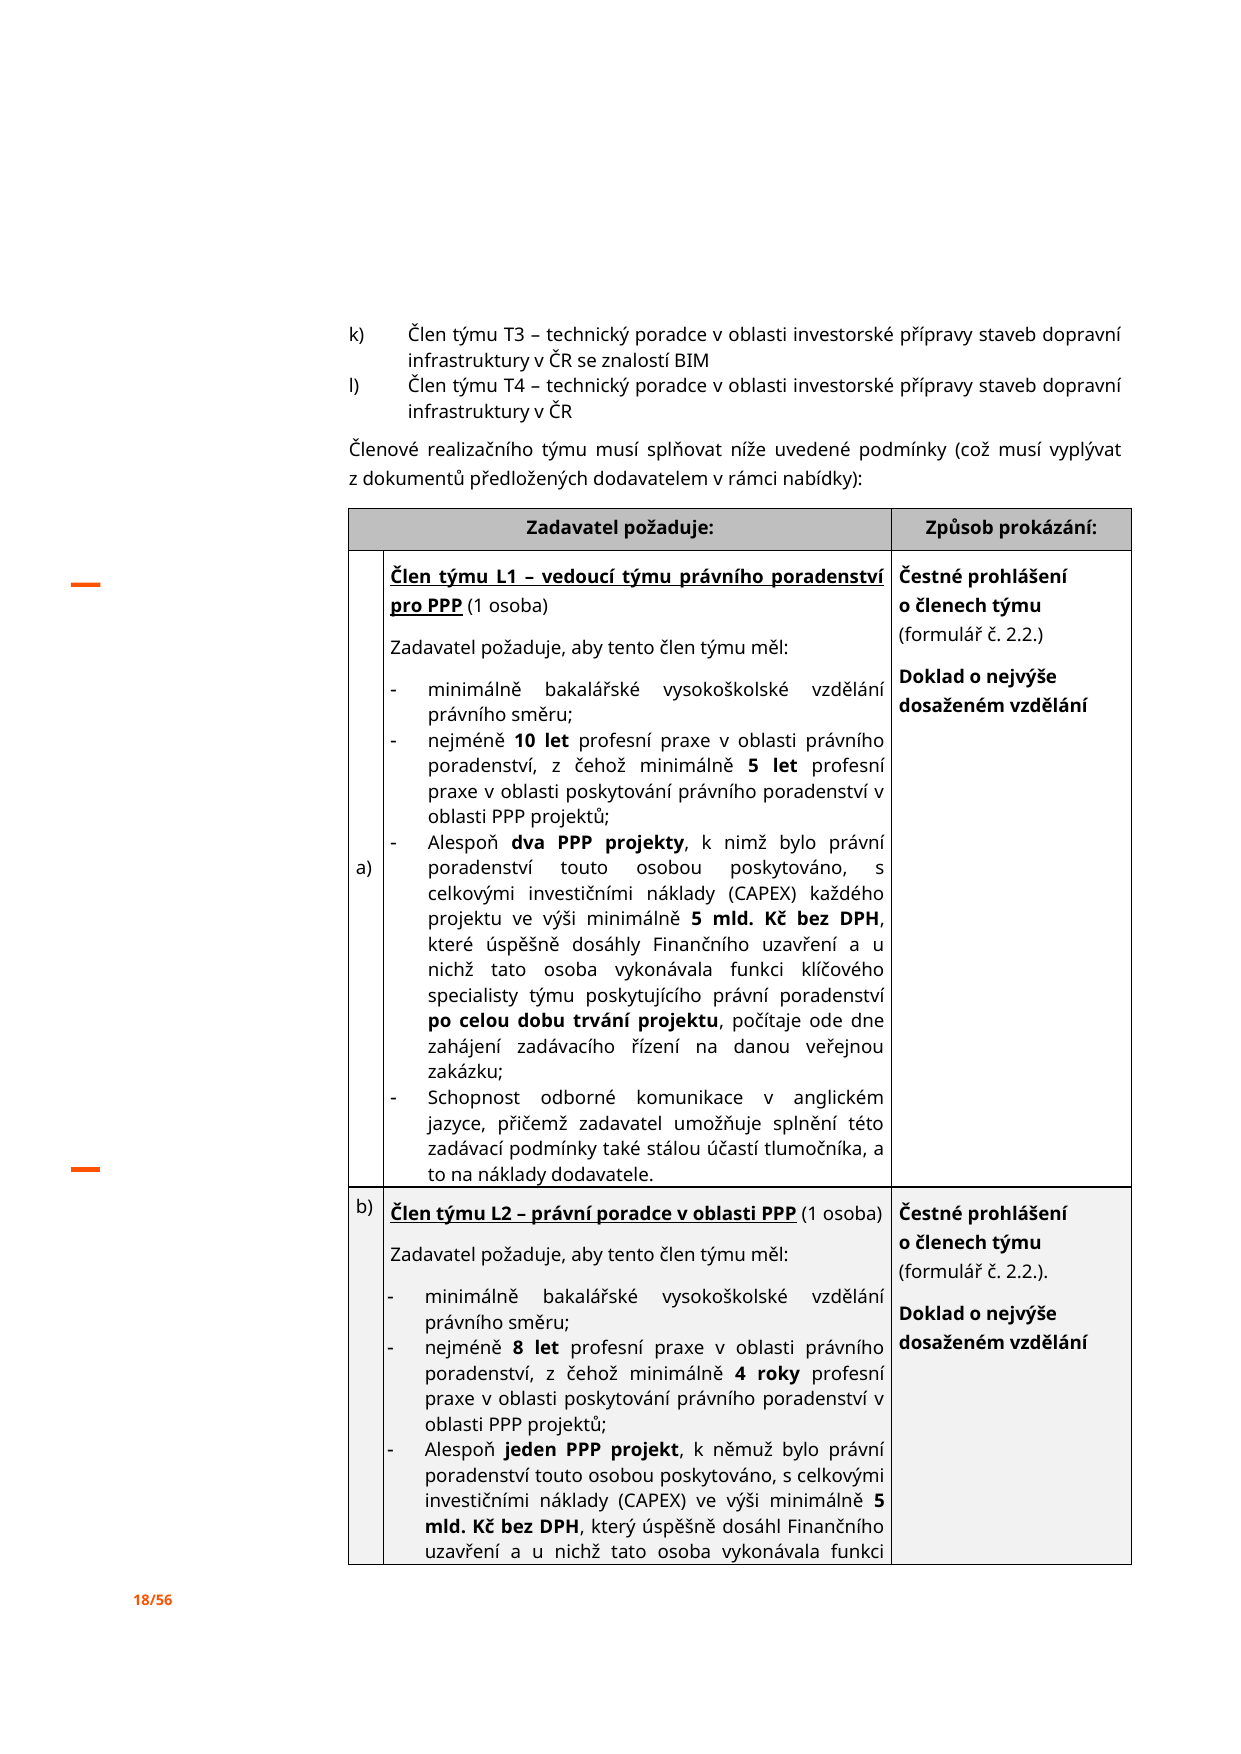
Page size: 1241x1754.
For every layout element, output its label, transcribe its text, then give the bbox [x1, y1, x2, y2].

table_cell a) [349, 551, 383, 1186]
text Členové realizačního týmu musí splňovat níže uvedené podmínky (což musí vyplývat z dokumentů předložených dodavatelem v rámci nabídky): [348, 436, 1122, 491]
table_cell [892, 1188, 1131, 1564]
table_cell Člen týmu L1 – vedoucí týmu právního poradenství pro PPP (1 osoba) Zadavatel požaduje, aby tento člen týmu měl: minimálně bakalářské vysokoškolské vzdělání právního směru; nejméně 10 let profesní praxe v oblasti právního poradenství, z čehož minimálně 5 let profesní praxe v oblasti poskytování právního poradenství v oblasti PPP projektů; Alespoň dva PPP projekty, k nimž bylo právní poradenství touto osobou poskytováno, s celkovými investičními náklady (CAPEX) každého projektu ve výši minimálně 5 mld. Kč bez DPH, které úspěšně dosáhly Finančního uzavření a u nichž tato osoba vykonávala funkci klíčového specialisty týmu poskytujícího právní poradenství po celou dobu trvání projektu, počítaje ode dne zahájení zadávacího řízení na danou veřejnou zakázku; Schopnost odborné komunikace v anglickém jazyce, přičemž zadavatel umožňuje splnění této zadávací podmínky také stálou účastí tlumočníka, a to na náklady dodavatele. [384, 551, 891, 1186]
list Člen týmu T4 – technický poradce v oblasti investorské přípravy staveb dopravní infrastruktury v ČR [348, 373, 1122, 424]
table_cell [384, 1188, 891, 1564]
table_cell b) [349, 1188, 383, 1564]
table_header Zadavatel požaduje: [349, 509, 891, 550]
table_header Způsob prokázání: [892, 509, 1131, 550]
list Člen týmu T3 – technický poradce v oblasti investorské přípravy staveb dopravní infrastruktury v ČR se znalostí BIM [348, 322, 1122, 373]
table_cell Čestné prohlášení o členech týmu (formulář č. 2.2.) Doklad o nejvýše dosaženém vzdělání [892, 551, 1131, 1186]
